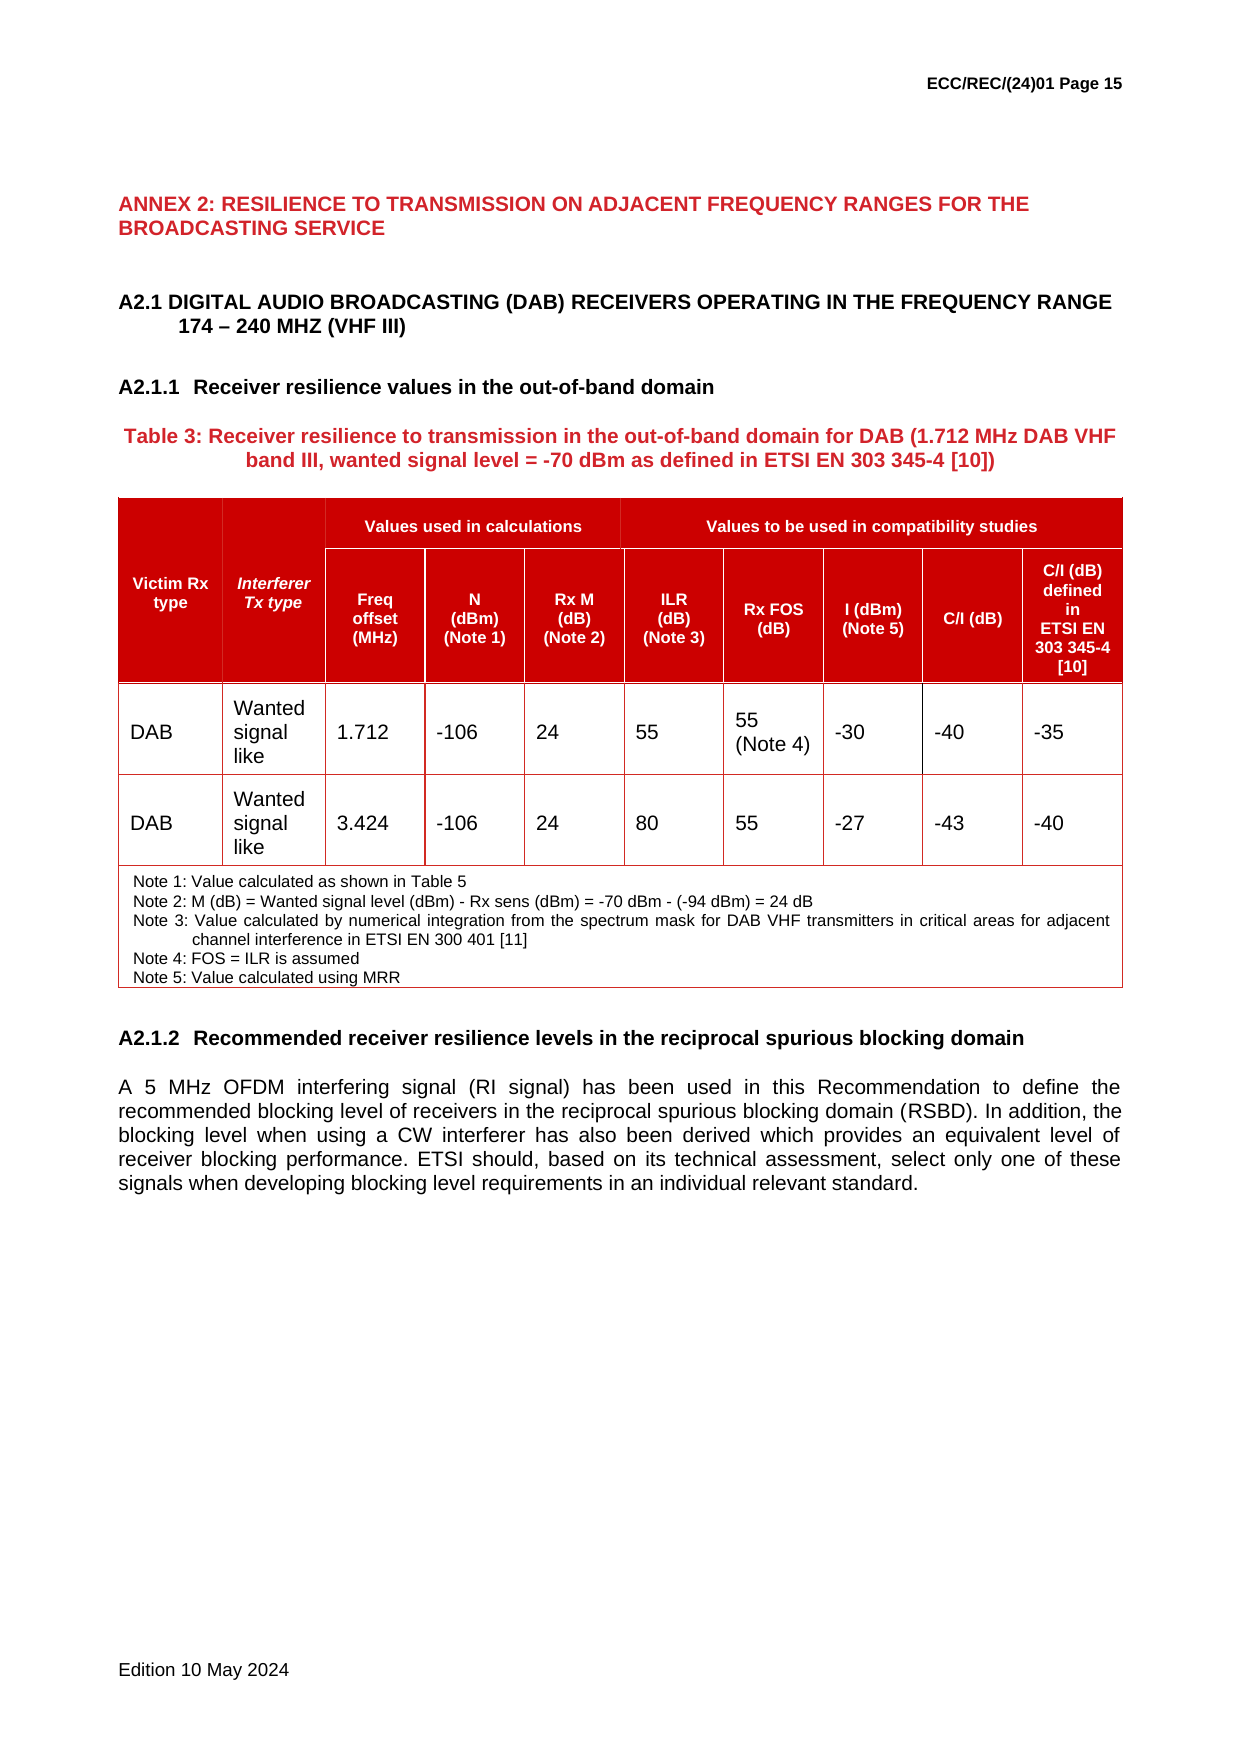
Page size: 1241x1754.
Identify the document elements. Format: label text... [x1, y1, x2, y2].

table_cell Rx FOS (dB) [724, 549, 823, 682]
table_header Victim Rx type [119, 498, 222, 682]
table_cell 24 [525, 775, 624, 865]
table_cell DAB [119, 684, 222, 774]
table_cell 55 [724, 775, 823, 865]
table_cell ILR (dB) (Note 3) [625, 549, 723, 682]
table_cell -43 [923, 775, 1022, 865]
table_cell Wanted signal like [223, 684, 325, 774]
table_header Values to be used in compatibility studies [621, 498, 1122, 548]
text A 5 MHz OFDM interfering signal (RI signal) has been used in this Recommendation to define the recommended blocking level of receivers in the reciprocal spurious blocking domain (RSBD). In addition, the blocking level when using a CW interferer has also been derived which provides an equivalent level of receiver blocking performance. ETSI should, based on its technical assessment, select only one of these signals when developing blocking level requirements in an individual relevant standard. [118, 1075, 1122, 1194]
table_cell -40 [923, 684, 1022, 774]
table_cell 24 [525, 684, 624, 774]
table_cell 80 [625, 775, 723, 865]
table_cell -35 [1023, 684, 1122, 774]
table_header Interferer Tx type [223, 498, 325, 682]
subtitle Receiver resilience values in the out-of-band domain [118, 375, 1122, 399]
subtitle resilience to transmission on adjacent frequency ranges for the broadcasting service [118, 192, 1122, 239]
subtitle Recommended receiver resilience levels in the reciprocal spurious blocking domain [118, 1026, 1122, 1050]
table_cell 55 (Note 4) [724, 684, 823, 774]
table_cell 1.712 [326, 684, 424, 774]
table_cell DAB [119, 775, 222, 865]
table_cell -30 [824, 684, 922, 774]
table_cell 55 [625, 684, 723, 774]
table_cell -40 [1023, 775, 1122, 865]
table_cell Wanted signal like [223, 775, 325, 865]
table_cell C/I (dB) defined in ETSI EN 303 345-4 [10] [1023, 549, 1122, 682]
table_cell Freq offset (MHz) [326, 549, 424, 682]
table_header Values used in calculations [326, 498, 620, 548]
table_cell -106 [426, 684, 524, 774]
table_cell Rx M (dB) (Note 2) [525, 549, 624, 682]
table_cell -27 [824, 775, 922, 865]
subtitle Digital Audio Broadcasting (DAB) receivers OPERATING in the frequency range 174 – 240 MHz (VHF III) [118, 289, 1122, 337]
table_cell C/I (dB) [923, 549, 1022, 682]
table_cell I (dBm) (Note 5) [824, 549, 922, 682]
table_cell Note 1: Value calculated as shown in Table 5 Note 2: M (dB) = Wanted signal level (dBm) - Rx sens (dBm) = -70 dBm - (-94 dBm) = 24 dB Note 3: Value calculated by numerical integration from the spectrum mask for DAB VHF transmitters in critical areas for adjacent channel interference in ETSI EN 300 401 [11] Note 4: FOS = ILR is assumed Note 5: Value calculated using MRR [119, 866, 1122, 987]
table_cell -106 [426, 775, 524, 865]
table_cell N (dBm) (Note 1) [426, 549, 524, 682]
table_cell 3.424 [326, 775, 424, 865]
text Table 3: Receiver resilience to transmission in the out-of-band domain for DAB (1.712 MHz DAB VHF band III, wanted signal level = -70 dBm as defined in ETSI EN 303 345-4 [10]) [118, 424, 1122, 472]
